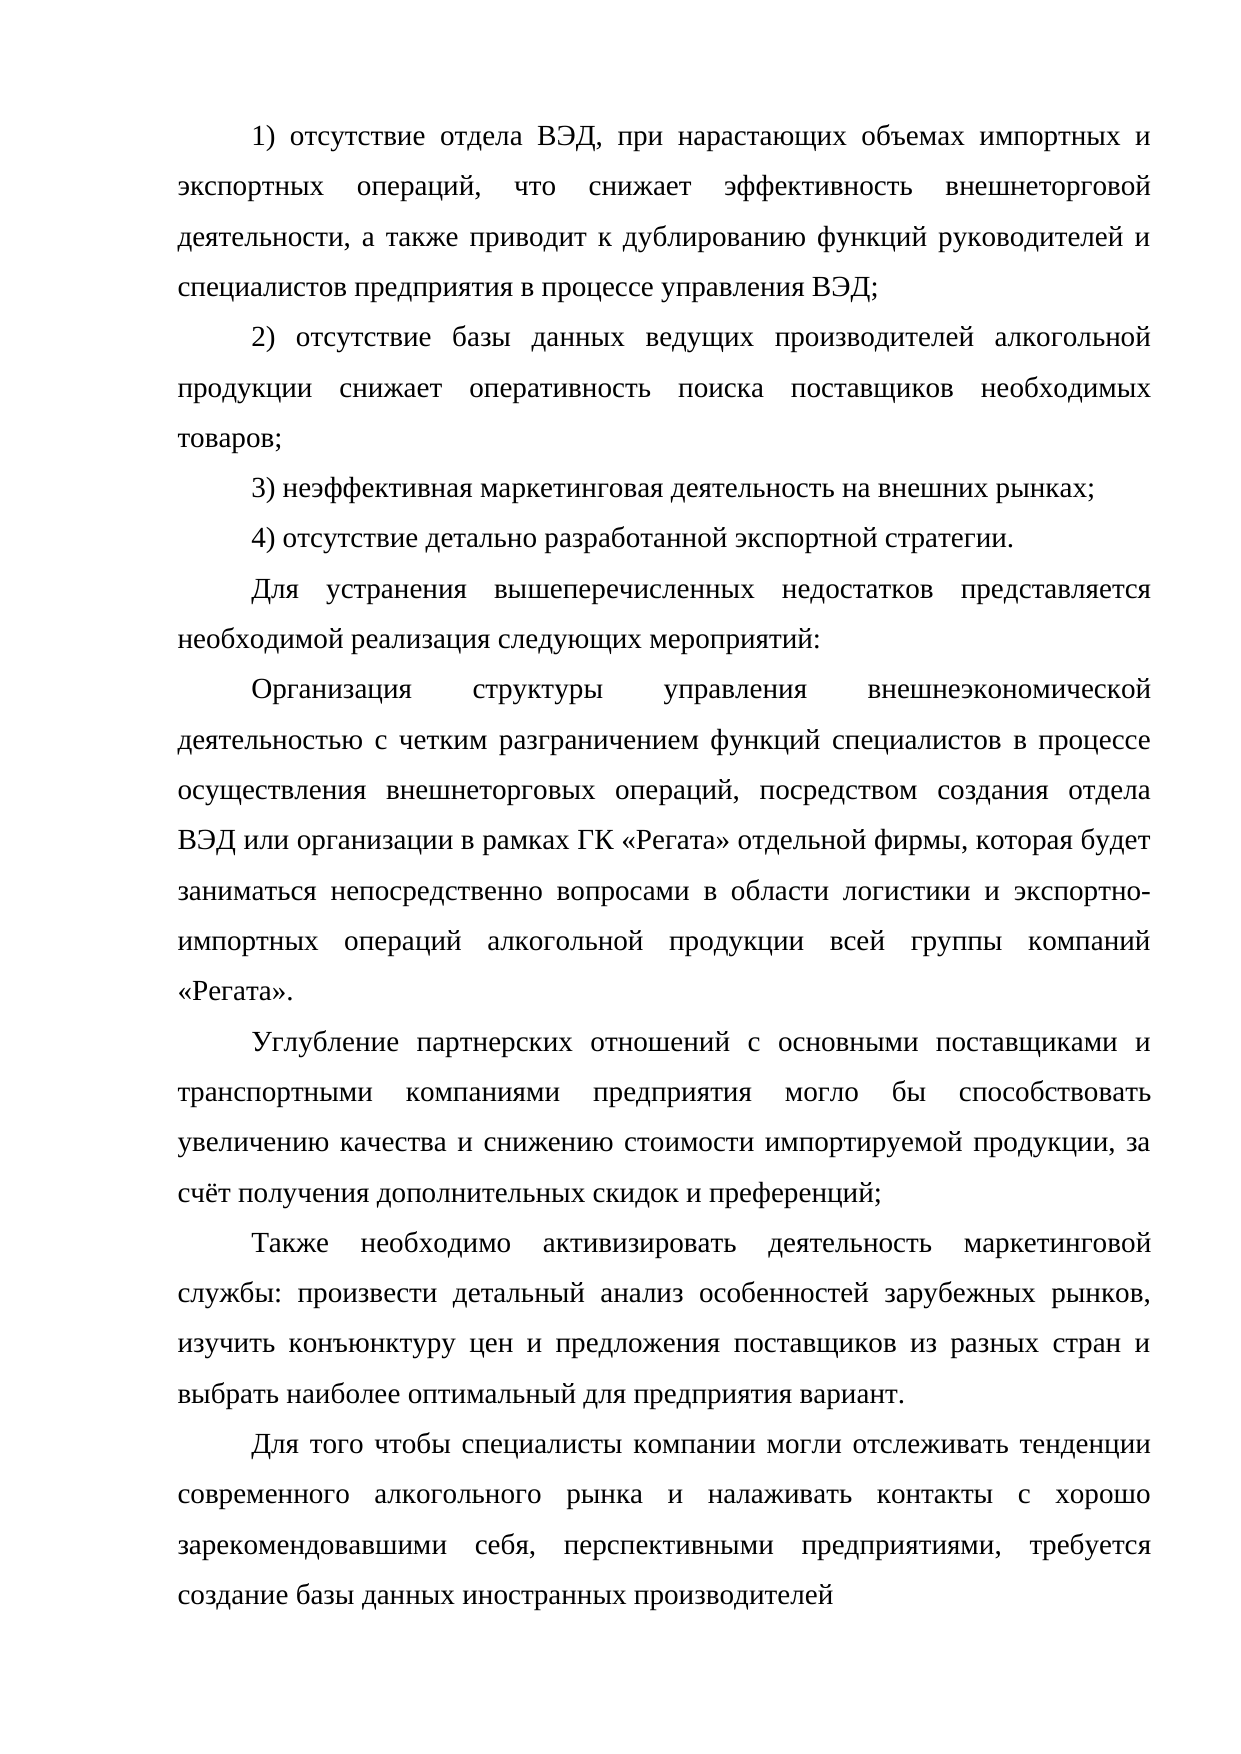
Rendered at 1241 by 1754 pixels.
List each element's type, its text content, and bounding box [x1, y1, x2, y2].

text Для того чтобы специалисты компании могли отслеживать тенденции современного алкогольного рынка и налаживать контакты с хорошо зарекомендовавшими себя, перспективными предприятиями, требуется создание базы данных иностранных производителей [177, 1426, 1152, 1611]
text 2) отсутствие базы данных ведущих производителей алкогольной продукции снижает оперативность поиска поставщиков необходимых товаров; [177, 319, 1152, 453]
text 3) неэффективная маркетинговая деятельность на внешних рынках; [177, 470, 1152, 504]
text Углубление партнерских отношений с основными поставщиками и транспортными компаниями предприятия могло бы способствовать увеличению качества и снижению стоимости импортируемой продукции, за счёт получения дополнительных скидок и преференций; [177, 1024, 1152, 1208]
text Для устранения вышеперечисленных недостатков представляется необходимой реализация следующих мероприятий: [177, 571, 1152, 655]
text 4) отсутствие детально разработанной экспортной стратегии. [177, 521, 1152, 554]
text 1) отсутствие отдела ВЭД, при нарастающих объемах импортных и экспортных операций, что снижает эффективность внешнеторговой деятельности, а также приводит к дублированию функций руководителей и специалистов предприятия в процессе управления ВЭД; [177, 118, 1152, 303]
text Организация структуры управления внешнеэкономической деятельностью с четким разграничением функций специалистов в процессе осуществления внешнеторговых операций, посредством создания отдела ВЭД или организации в рамках ГК «Регата» отдельной фирмы, которая будет заниматься непосредственно вопросами в области логистики и экспортно-импортных операций алкогольной продукции всей группы компаний «Регата». [177, 672, 1152, 1007]
text Также необходимо активизировать деятельность маркетинговой службы: произвести детальный анализ особенностей зарубежных рынков, изучить конъюнктуру цен и предложения поставщиков из разных стран и выбрать наиболее оптимальный для предприятия вариант. [177, 1225, 1152, 1409]
